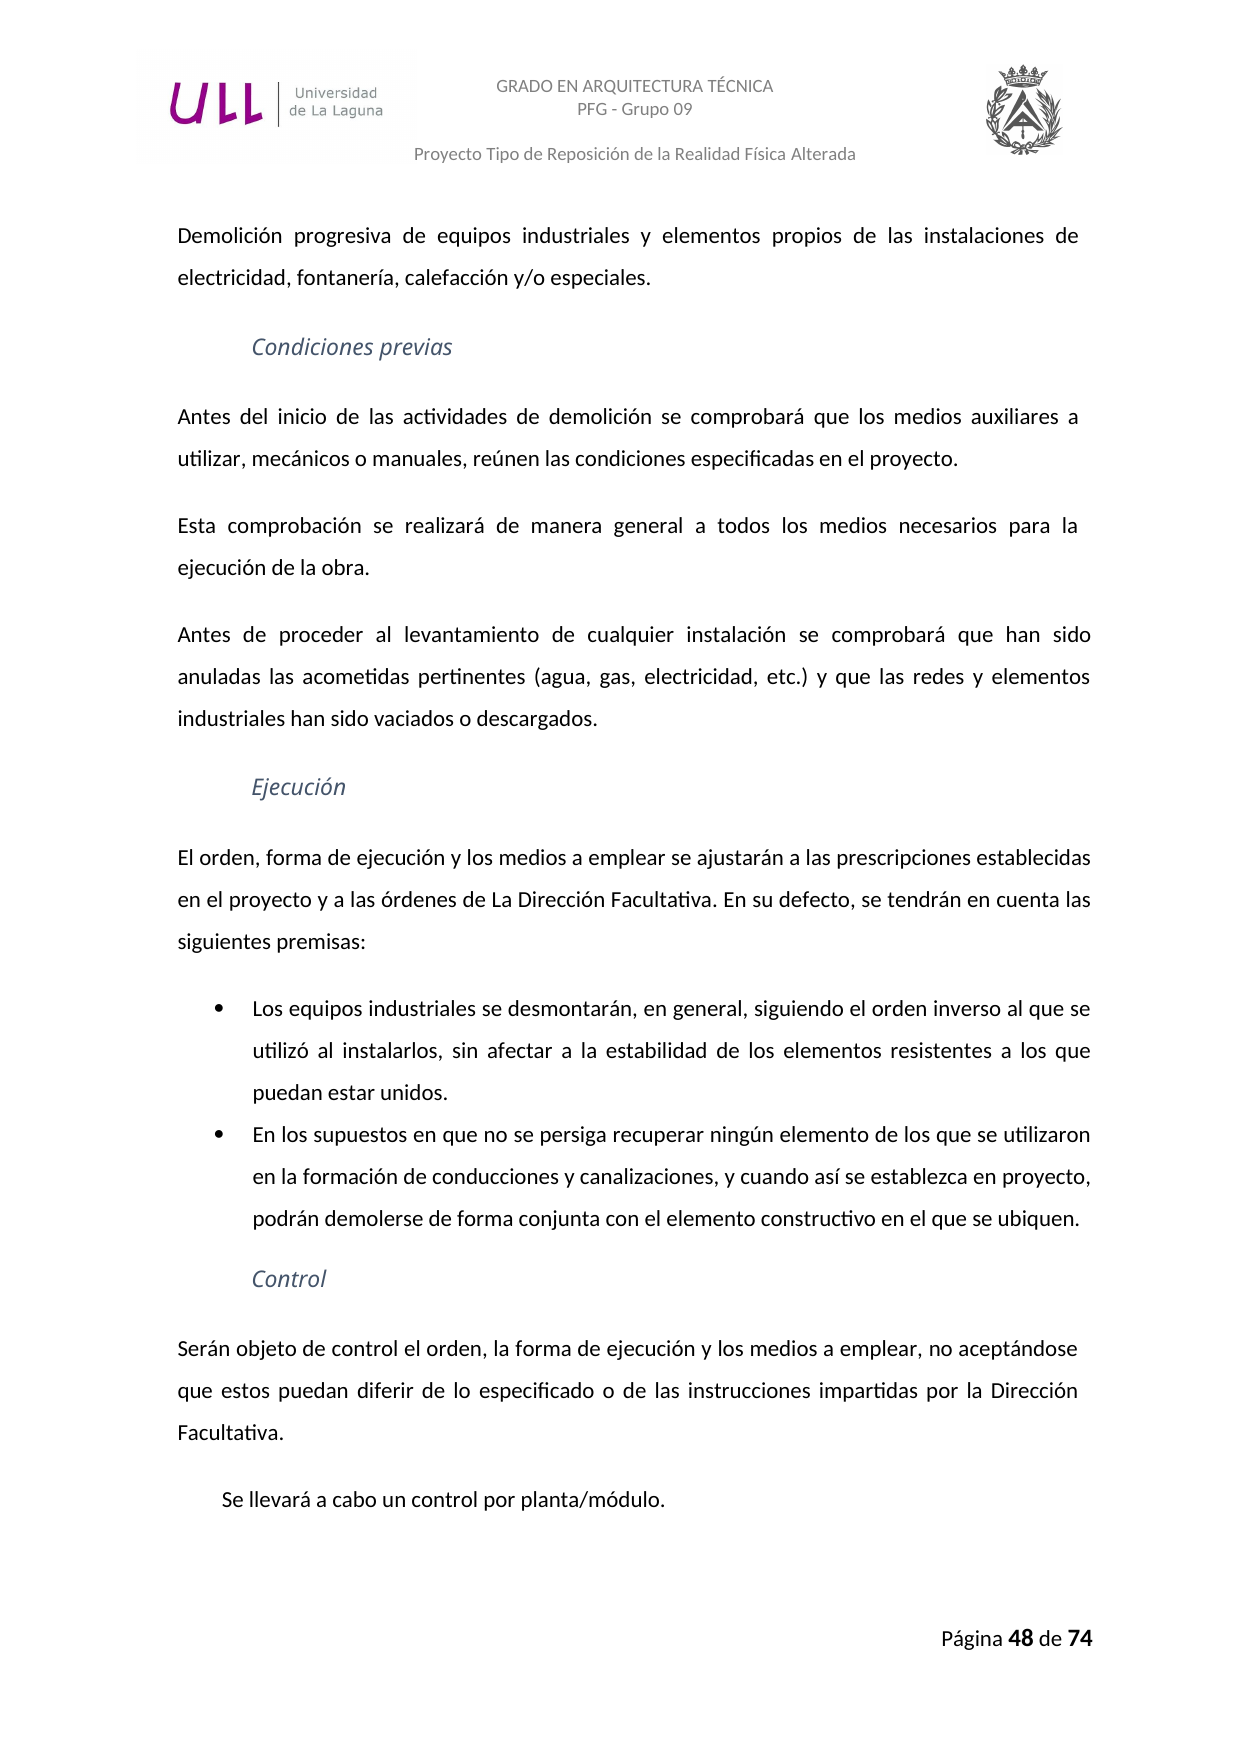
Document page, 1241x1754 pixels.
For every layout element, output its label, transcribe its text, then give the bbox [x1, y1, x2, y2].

list Los equipos industriales se desmontarán, en general, siguiendo el orden inverso al que se utilizó al instalarlos, sin afectar a la estabilidad de los elementos resistentes a los que puedan estar unidos. [215, 994, 1092, 1106]
text El orden, forma de ejecución y los medios a emplear se ajustarán a las prescripciones establecidas en el proyecto y a las órdenes de La Dirección Facultativa. En su defecto, se tendrán en cuenta las siguientes premisas: [177, 843, 1092, 955]
text Demolición progresiva de equipos industriales y elementos propios de las instalaciones de electricidad, fontanería, calefacción y/o especiales. [177, 221, 1080, 291]
text Esta comprobación se realizará de manera general a todos los medios necesarios para la ejecución de la obra. [177, 511, 1080, 581]
text Se llevará a cabo un control por planta/módulo. [177, 1485, 1092, 1513]
list En los supuestos en que no se persiga recuperar ningún elemento de los que se utilizaron en la formación de conducciones y canalizaciones, y cuando así se establezca en proyecto, podrán demolerse de forma conjunta con el elemento constructivo en el que se ubiquen. [215, 1120, 1092, 1232]
text Antes de proceder al levantamiento de cualquier instalación se comprobará que han sido anuladas las acometidas pertinentes (agua, gas, electricidad, etc.) y que las redes y elementos industriales han sido vaciados o descargados. [177, 620, 1092, 732]
text Ejecución [177, 771, 1092, 802]
text Control [177, 1262, 1092, 1294]
text Condiciones previas [177, 330, 1092, 362]
text Antes del inicio de las actividades de demolición se comprobará que los medios auxiliares a utilizar, mecánicos o manuales, reúnen las condiciones especificadas en el proyecto. [177, 402, 1080, 472]
picture [986, 64, 1063, 155]
text Serán objeto de control el orden, la forma de ejecución y los medios a emplear, no aceptándose que estos puedan diferir de lo especificado o de las instrucciones impartidas por la Dirección Facultativa. [177, 1334, 1080, 1446]
picture [135, 49, 417, 164]
